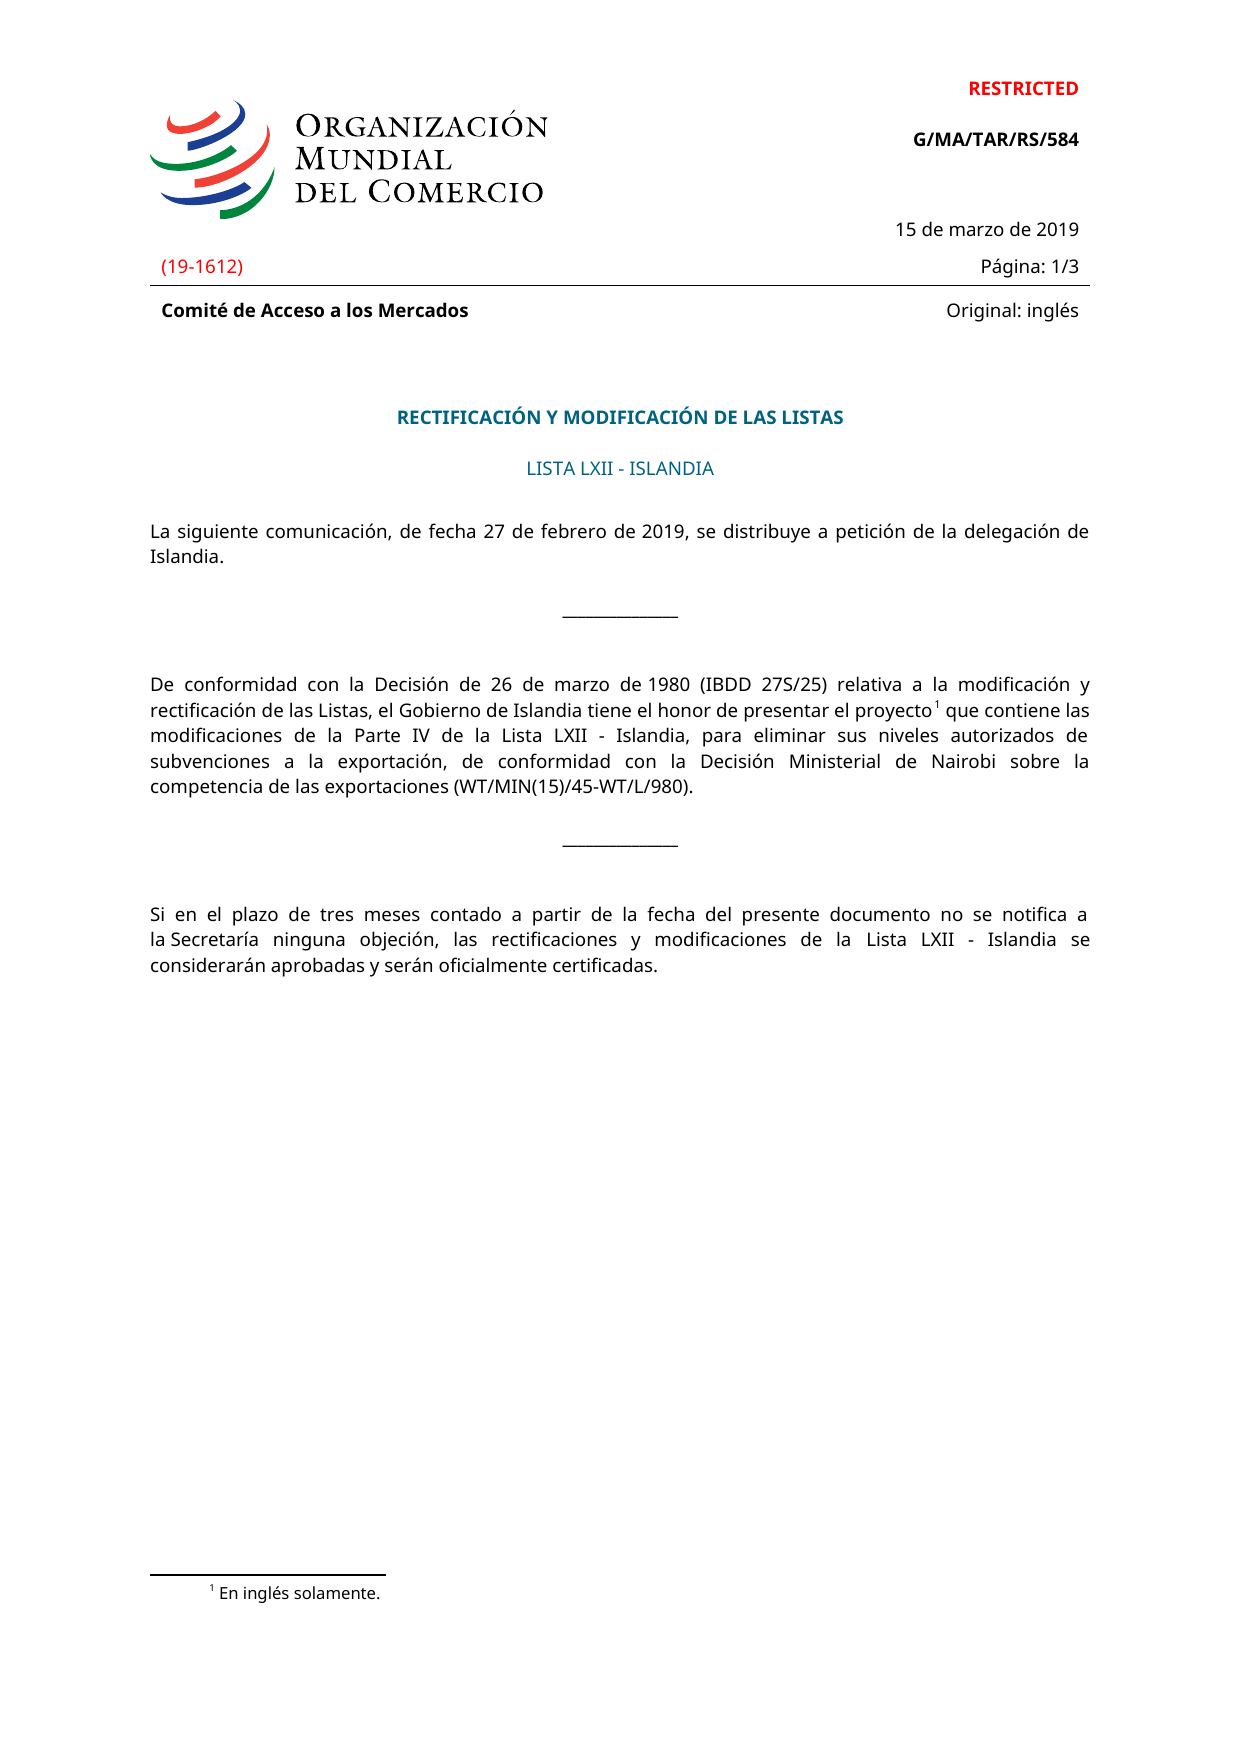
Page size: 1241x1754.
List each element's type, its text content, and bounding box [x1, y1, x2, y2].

text _______________ [150, 595, 1090, 620]
text De conformidad con la Decisión de 26 de marzo de 1980 (IBDD 27S/25) relativa a la modificación y rectificación de las Listas, el Gobierno de Islandia tiene el honor de presentar el proyecto que contiene las modificaciones de la Parte IV de la Lista LXII - Islandia, para eliminar sus niveles autorizados de subvenciones a la exportación, de conformidad con la Decisión Ministerial de Nairobi sobre la competencia de las exportaciones (WT/MIN(15)/45-WT/L/980). [150, 671, 1090, 799]
text _______________ [150, 824, 1090, 850]
title LISTA LXII - ISLANDIA [150, 455, 1090, 481]
text Si en el plazo de tres meses contado a partir de la fecha del presente documento no se notifica a la Secretaría ninguna objeción, las rectificaciones y modificaciones de la Lista LXII - Islandia se considerarán aprobadas y serán oficialmente certificadas. [150, 901, 1090, 978]
title RECTIFICACIÓN Y MODIFICACIÓN DE LAS LISTAS [150, 405, 1090, 430]
text La siguiente comunicación, de fecha 27 de febrero de 2019, se distribuye a petición de la delegación de Islandia. [150, 518, 1090, 569]
